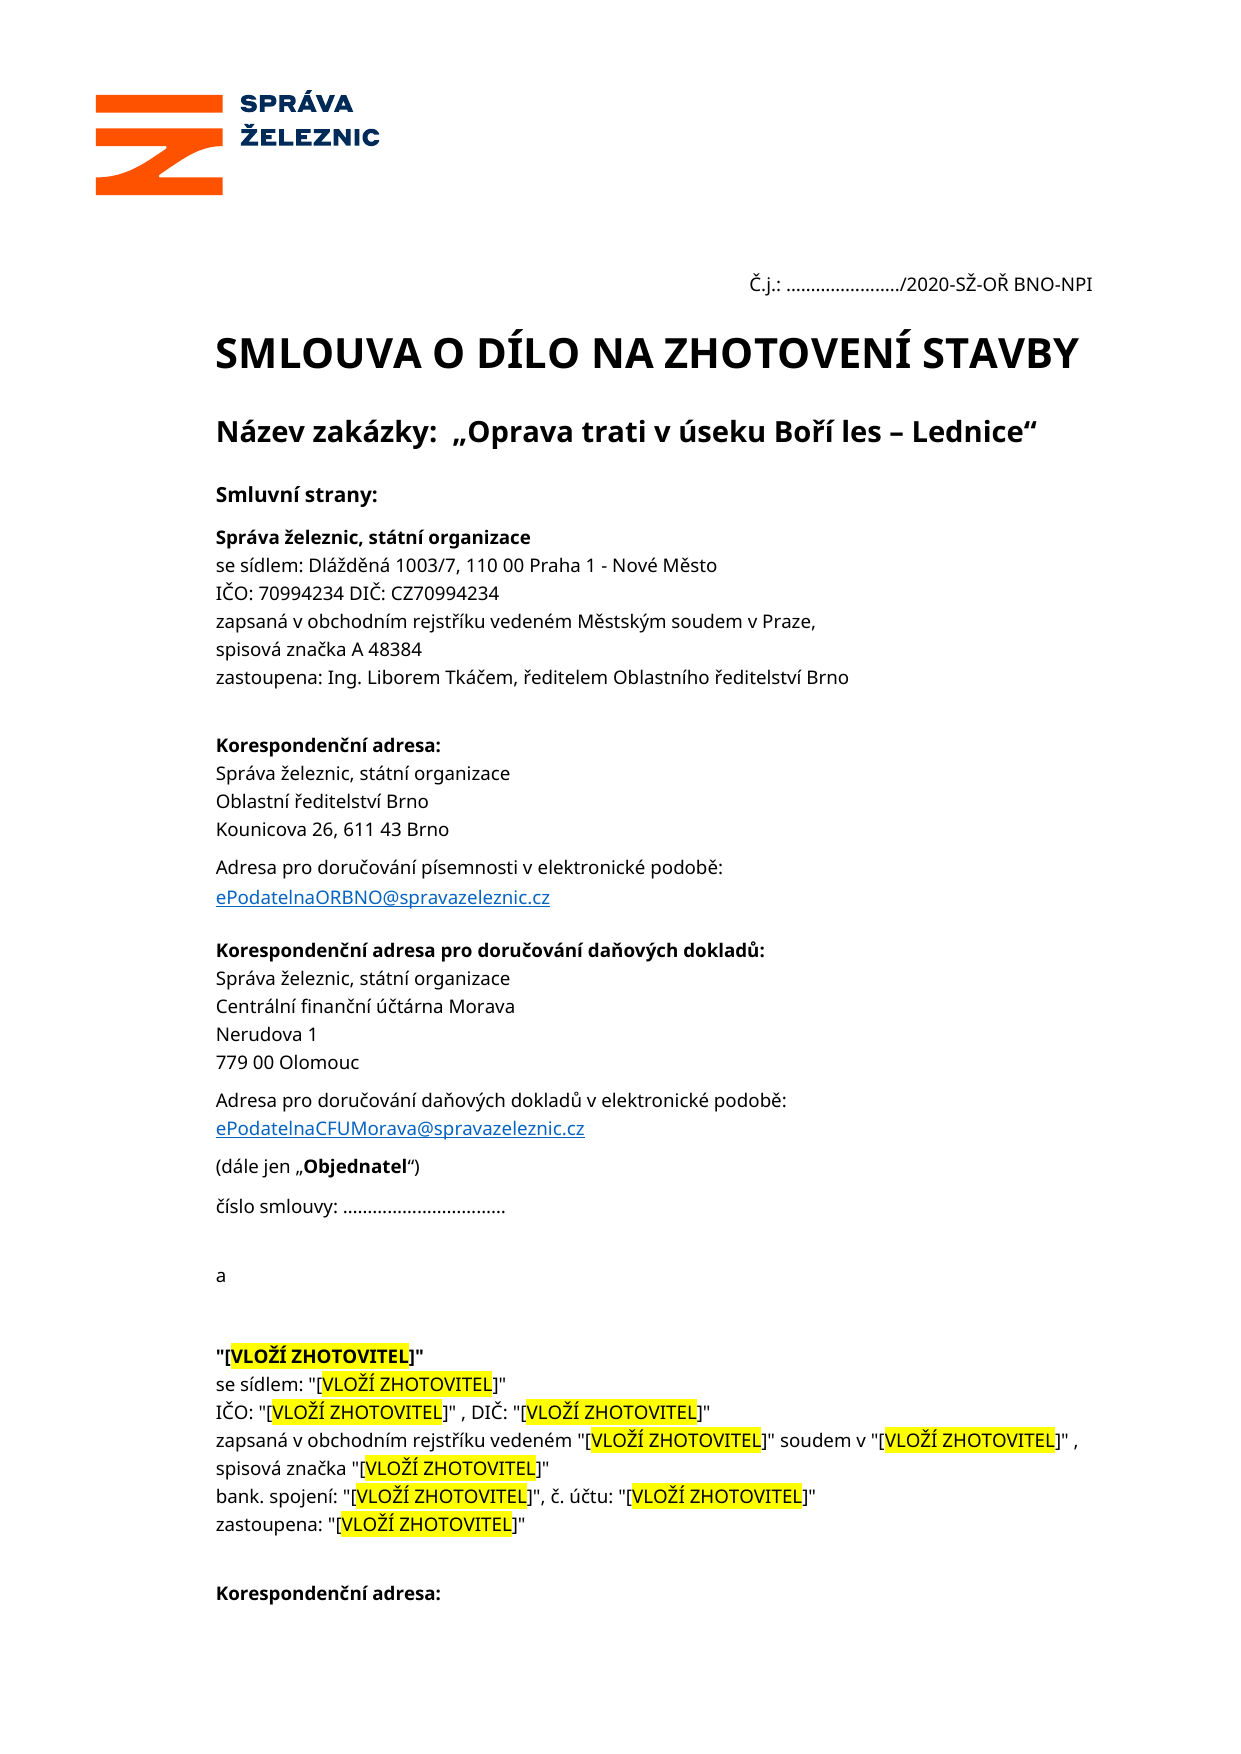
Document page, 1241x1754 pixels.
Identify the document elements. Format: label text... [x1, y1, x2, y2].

text Kounicova 26, 611 43 Brno [216, 817, 1093, 842]
text číslo smlouvy: …………………………… [216, 1194, 1093, 1219]
text (dále jen „Objednatel“) [216, 1153, 1093, 1179]
text 779 00 Olomouc [216, 1049, 1093, 1074]
text IČO: "[VLOŽÍ ZHOTOVITEL]" , DIČ: "[VLOŽÍ ZHOTOVITEL]" [697, 1399, 1093, 1425]
text Nerudova 1 [216, 1021, 1093, 1047]
text bank. spojení: "[VLOŽÍ ZHOTOVITEL]", č. účtu: "[VLOŽÍ ZHOTOVITEL]" [802, 1483, 1093, 1509]
text zastoupena: "[VLOŽÍ ZHOTOVITEL]" [512, 1511, 1093, 1537]
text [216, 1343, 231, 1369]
text ePodatelnaORBNO@spravazeleznic.cz [216, 884, 1093, 909]
text Korespondenční adresa pro doručování daňových dokladů: [216, 937, 1093, 962]
text zapsaná v obchodním rejstříku vedeném Městským soudem v Praze, [216, 608, 1093, 633]
text ePodatelnaCFUMorava@spravazeleznic.cz [216, 1115, 1093, 1141]
text SMLOUVA O DÍLO NA ZHOTOVENÍ STAVBY [216, 324, 1093, 381]
text spisová značka "[VLOŽÍ ZHOTOVITEL]" [216, 1455, 365, 1481]
text zapsaná v obchodním rejstříku vedeném "[VLOŽÍ ZHOTOVITEL]" soudem v "[VLOŽÍ ZHOTOVITEL]" , [216, 1427, 591, 1453]
text spisová značka A 48384 [216, 636, 1093, 662]
text "[VLOŽÍ ZHOTOVITEL]" [409, 1343, 1093, 1369]
text spisová značka "[VLOŽÍ ZHOTOVITEL]" [536, 1455, 1093, 1481]
text Smluvní strany: [216, 480, 1093, 509]
text zastoupena: Ing. Liborem Tkáčem, ředitelem Oblastního ředitelství Brno [216, 664, 1093, 689]
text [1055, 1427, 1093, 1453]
text Korespondenční adresa: [216, 1580, 1093, 1605]
text se sídlem: "[VLOŽÍ ZHOTOVITEL]" [216, 1371, 322, 1397]
text zastoupena: "[VLOŽÍ ZHOTOVITEL]" [216, 1511, 341, 1537]
text Centrální finanční účtárna Morava [216, 993, 1093, 1018]
text Adresa pro doručování daňových dokladů v elektronické podobě: [216, 1087, 1093, 1113]
text a [216, 1262, 1093, 1288]
text Správa železnic, státní organizace [216, 524, 1093, 549]
text Název zakázky: „Oprava trati v úseku Boří les – Lednice“ [216, 412, 1093, 451]
text Korespondenční adresa: [216, 733, 1093, 758]
text č.j.: …………………../2020-SŽ-OŘ BNO-NPI [216, 271, 1093, 297]
text Adresa pro doručování písemnosti v elektronické podobě: [216, 855, 1093, 880]
text Oblastní ředitelství Brno [216, 789, 1093, 814]
text IČO: 70994234 DIČ: CZ70994234 [216, 580, 1093, 606]
text Správa železnic, státní organizace [216, 761, 1093, 786]
text Správa železnic, státní organizace [216, 965, 1093, 991]
text se sídlem: "[VLOŽÍ ZHOTOVITEL]" [492, 1371, 1093, 1397]
text se sídlem: Dlážděná 1003/7, 110 00 Praha 1 - Nové Město [216, 552, 1093, 577]
